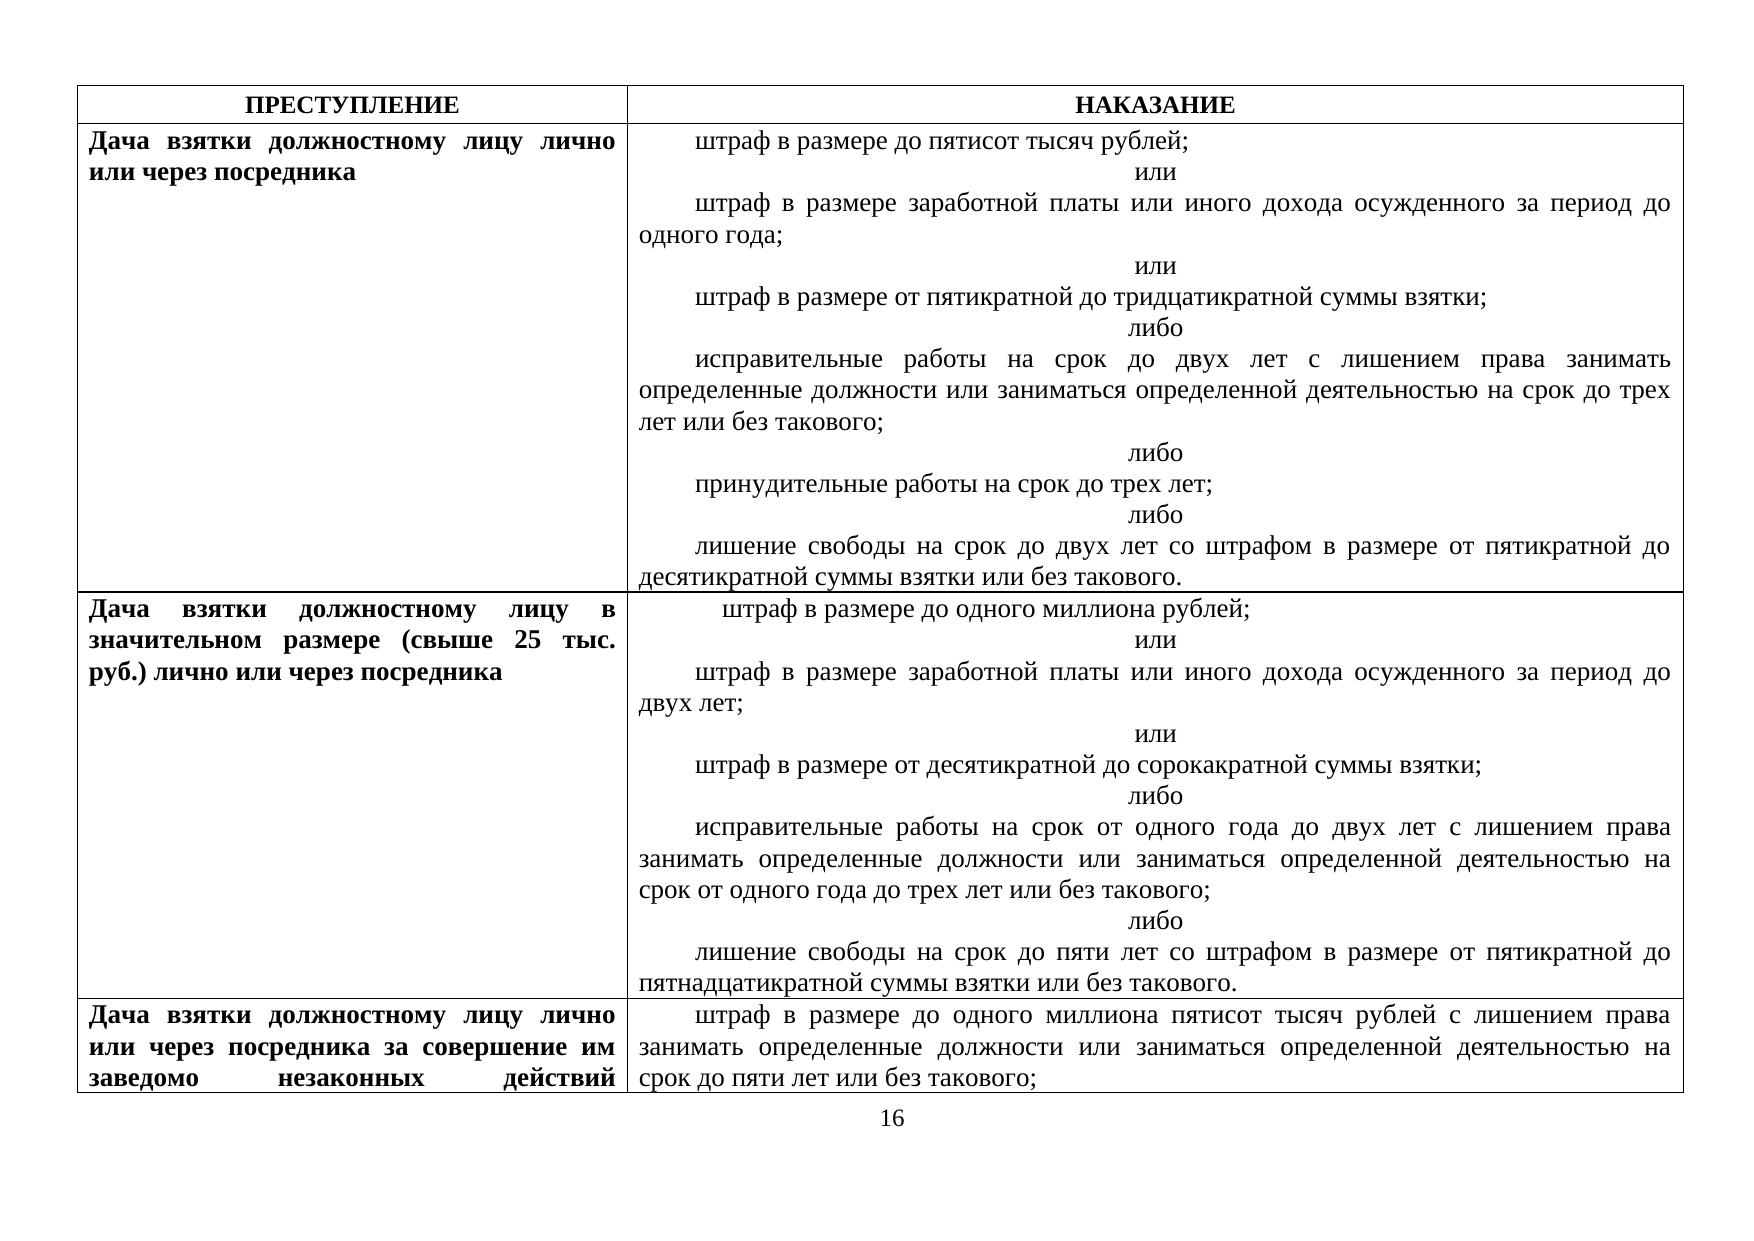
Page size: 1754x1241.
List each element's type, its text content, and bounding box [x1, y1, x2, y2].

table_header ПРЕСТУПЛЕНИЕ [78, 86, 627, 123]
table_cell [78, 999, 627, 1092]
table_cell штраф в размере до пятисот тысяч рублей; или штраф в размере заработной платы или иного дохода осужденного за период до одного года; или штраф в размере от пятикратной до тридцатикратной суммы взятки; либо исправительные работы на срок до двух лет с лишением права занимать определенные должности или заниматься определенной деятельностью на срок до трех лет или без такового; либо принудительные работы на срок до трех лет; либо лишение свободы на срок до двух лет со штрафом в размере от пятикратной до десятикратной суммы взятки или без такового. [628, 124, 1683, 591]
table_cell штраф в размере до одного миллиона рублей; или штраф в размере заработной платы или иного дохода осужденного за период до двух лет; или штраф в размере от десятикратной до сорокакратной суммы взятки; либо исправительные работы на срок от одного года до двух лет с лишением права занимать определенные должности или заниматься определенной деятельностью на срок от одного года до трех лет или без такового; либо лишение свободы на срок до пяти лет со штрафом в размере от пятикратной до пятнадцатикратной суммы взятки или без такового. [628, 593, 1683, 997]
table_cell Дача взятки должностному лицу лично или через посредника [78, 124, 627, 591]
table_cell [628, 999, 1683, 1092]
table_cell Дача взятки должностному лицу в значительном размере (свыше 25 тыс. руб.) лично или через посредника [78, 593, 627, 997]
table_header НАКАЗАНИЕ [628, 86, 1683, 123]
